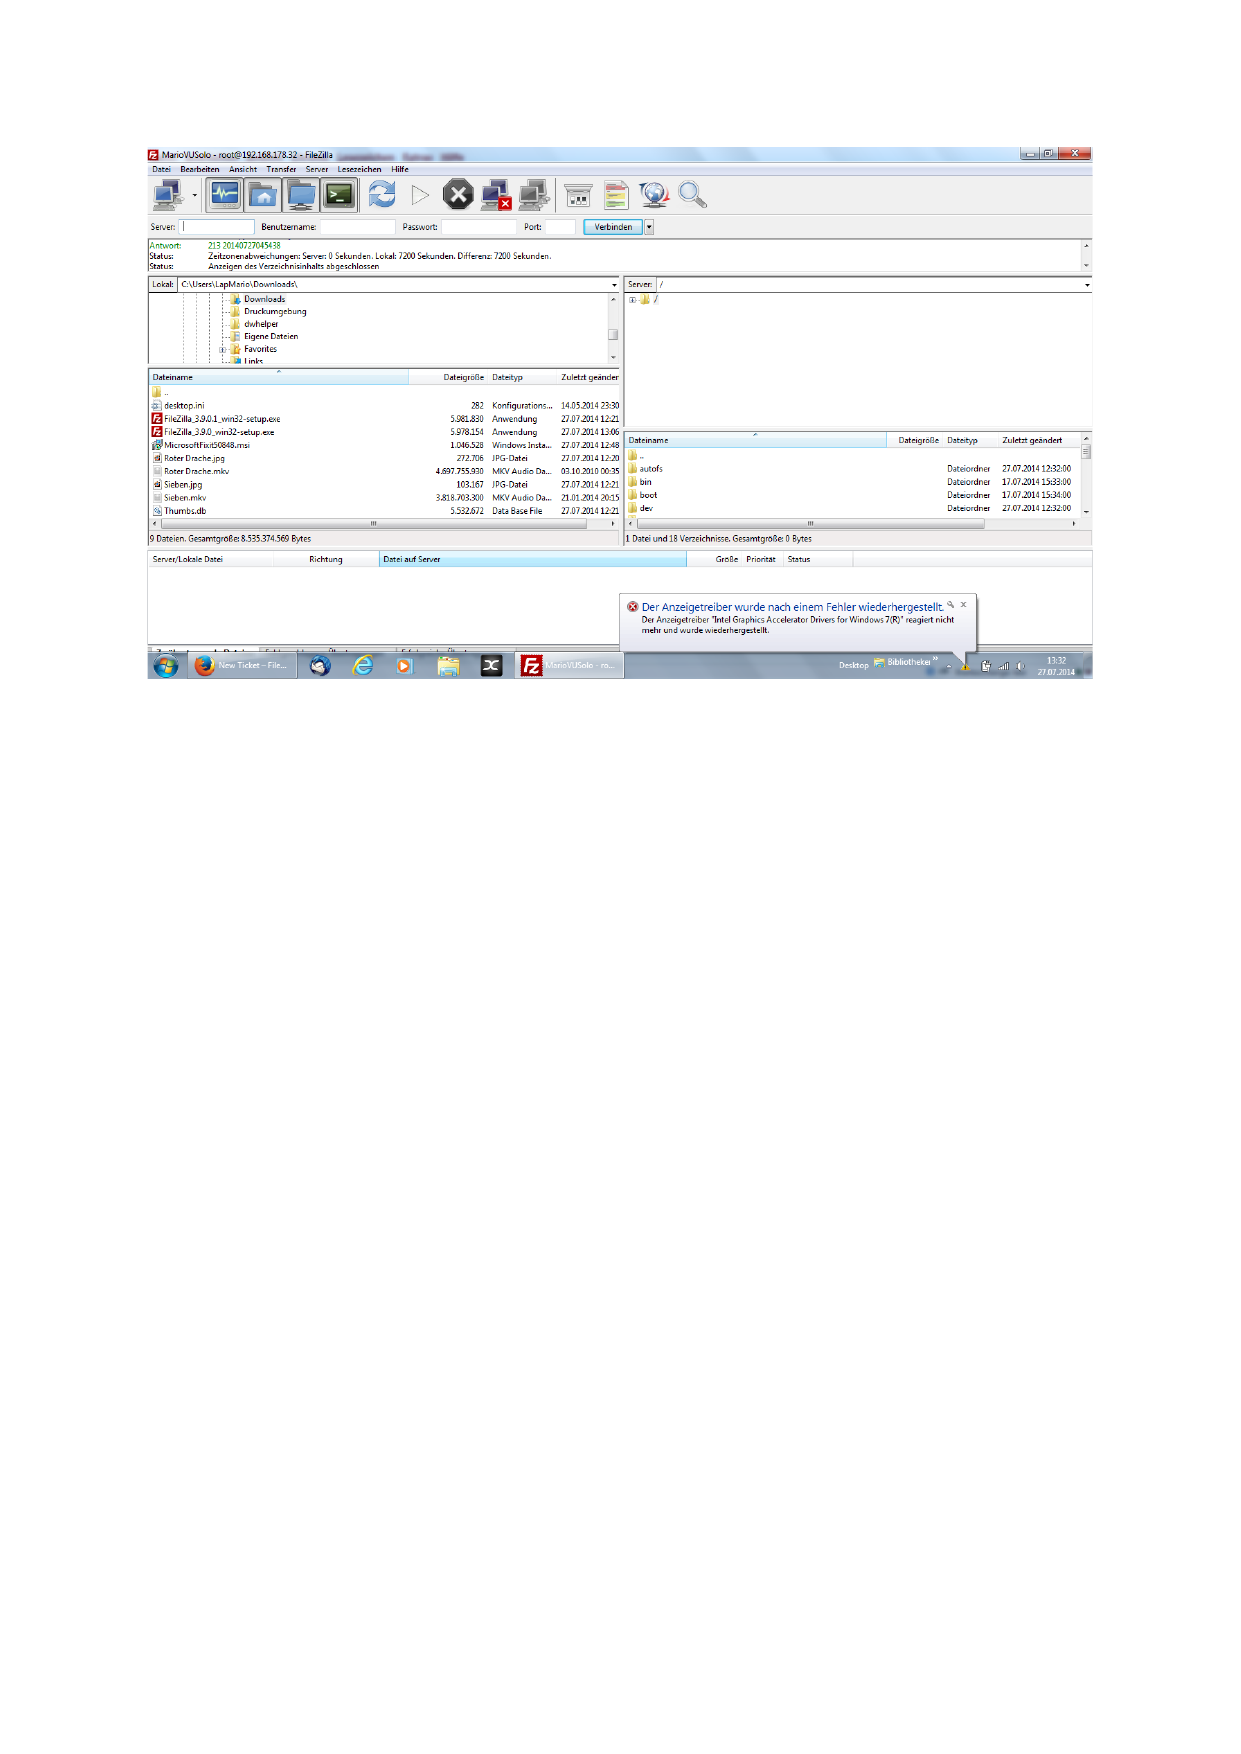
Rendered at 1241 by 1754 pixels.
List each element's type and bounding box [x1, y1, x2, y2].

picture [147, 147, 1093, 679]
